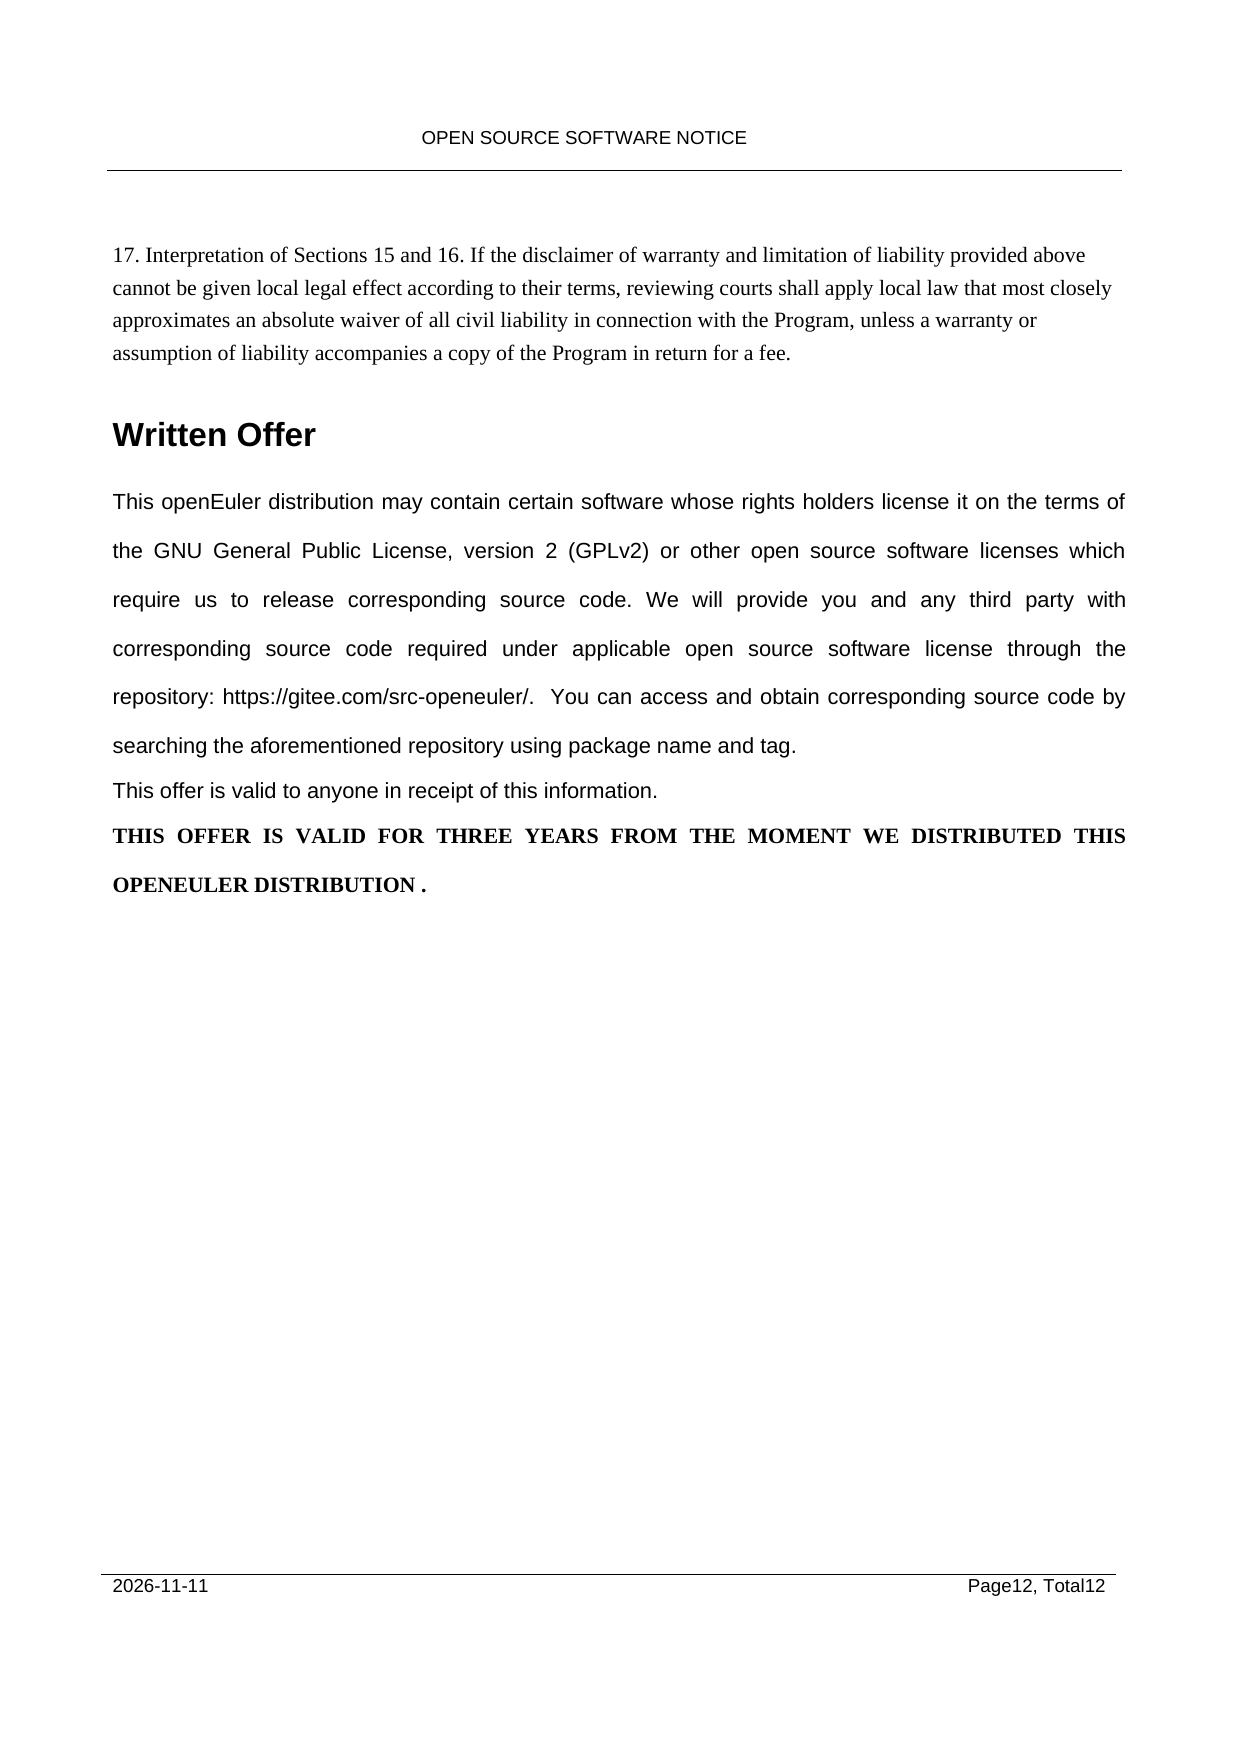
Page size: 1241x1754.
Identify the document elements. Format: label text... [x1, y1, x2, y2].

text THIS OFFER IS VALID FOR THREE YEARS FROM THE MOMENT WE DISTRIBUTED THIS OPENEULER DISTRIBUTION . [112, 819, 1128, 901]
text Written Offer [112, 401, 1128, 466]
text This offer is valid to anyone in receipt of this information. [112, 774, 1128, 807]
text This openEuler distribution may contain certain software whose rights holders license it on the terms of the GNU General Public License, version 2 (GPLv2) or other open source software licenses which require us to release corresponding source code. We will provide you and any third party with corresponding source code required under applicable open source software license through the repository: https://gitee.com/src-openeuler/. You can access and obtain corresponding source code by searching the aforementioned repository using package name and tag. [112, 486, 1128, 762]
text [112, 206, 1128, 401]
